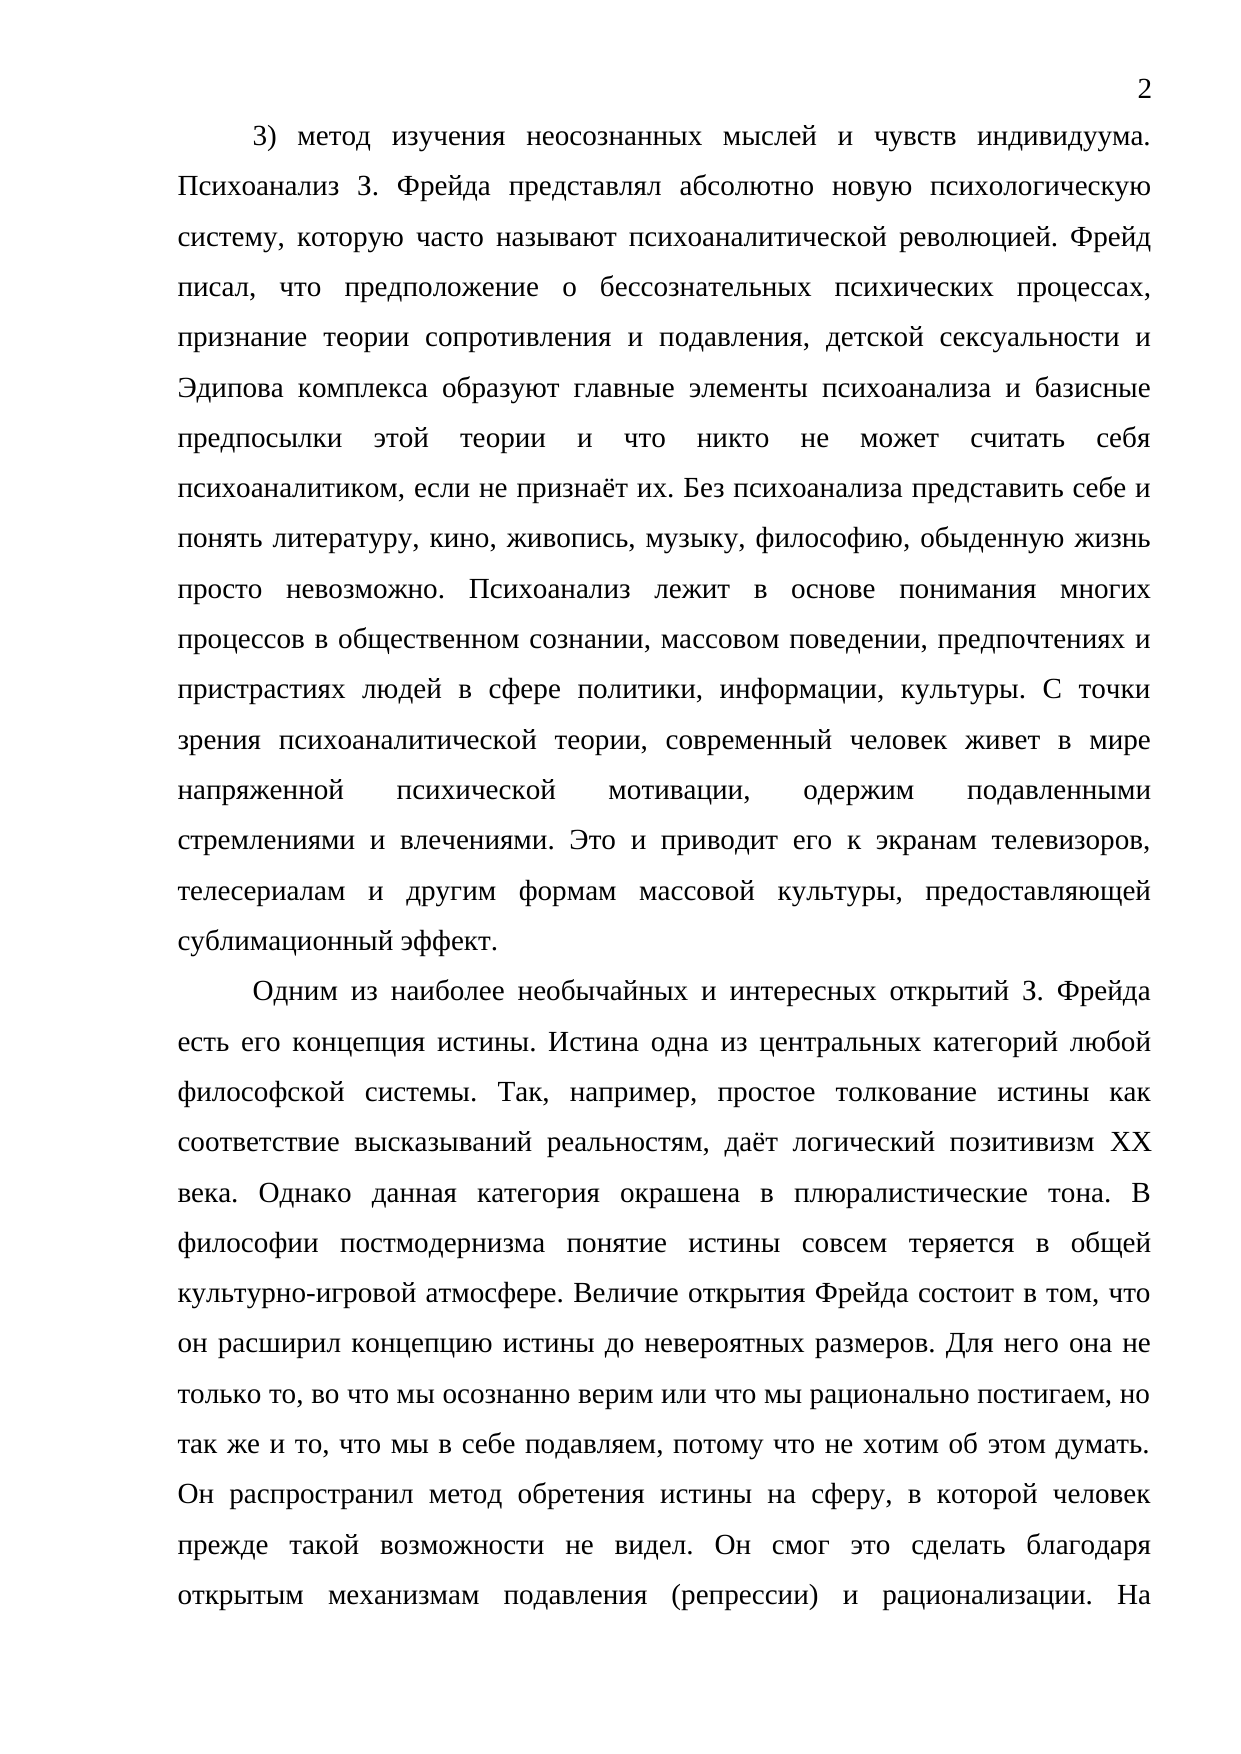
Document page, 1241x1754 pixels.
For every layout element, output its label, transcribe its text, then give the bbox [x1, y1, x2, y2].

text 3) метод изучения неосознанных мыслей и чувств индивидуума. Психоанализ З. Фрейда представлял абсолютно новую психологическую систему, которую часто называют психоаналитической революцией. Фрейд писал, что предположение о бессознательных психических процессах, признание теории сопротивления и подавления, детской сексуальности и Эдипова комплекса образуют главные элементы психоанализа и базисные предпосылки этой теории и что никто не может считать себя психоаналитиком, если не признаёт их. Без психоанализа представить себе и понять литературу, кино, живопись, музыку, философию, обыденную жизнь просто невозможно. Психоанализ лежит в основе понимания многих процессов в общественном сознании, массовом поведении, предпочтениях и пристрастиях людей в сфере политики, информации, культуры. С точки зрения психоаналитической теории, современный человек живет в мире напряженной психической мотивации, одержим подавленными стремлениями и влечениями. Это и приводит его к экранам телевизоров, телесериалам и другим формам массовой культуры, предоставляющей сублимационный эффект. [177, 118, 1152, 957]
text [177, 973, 1152, 1611]
